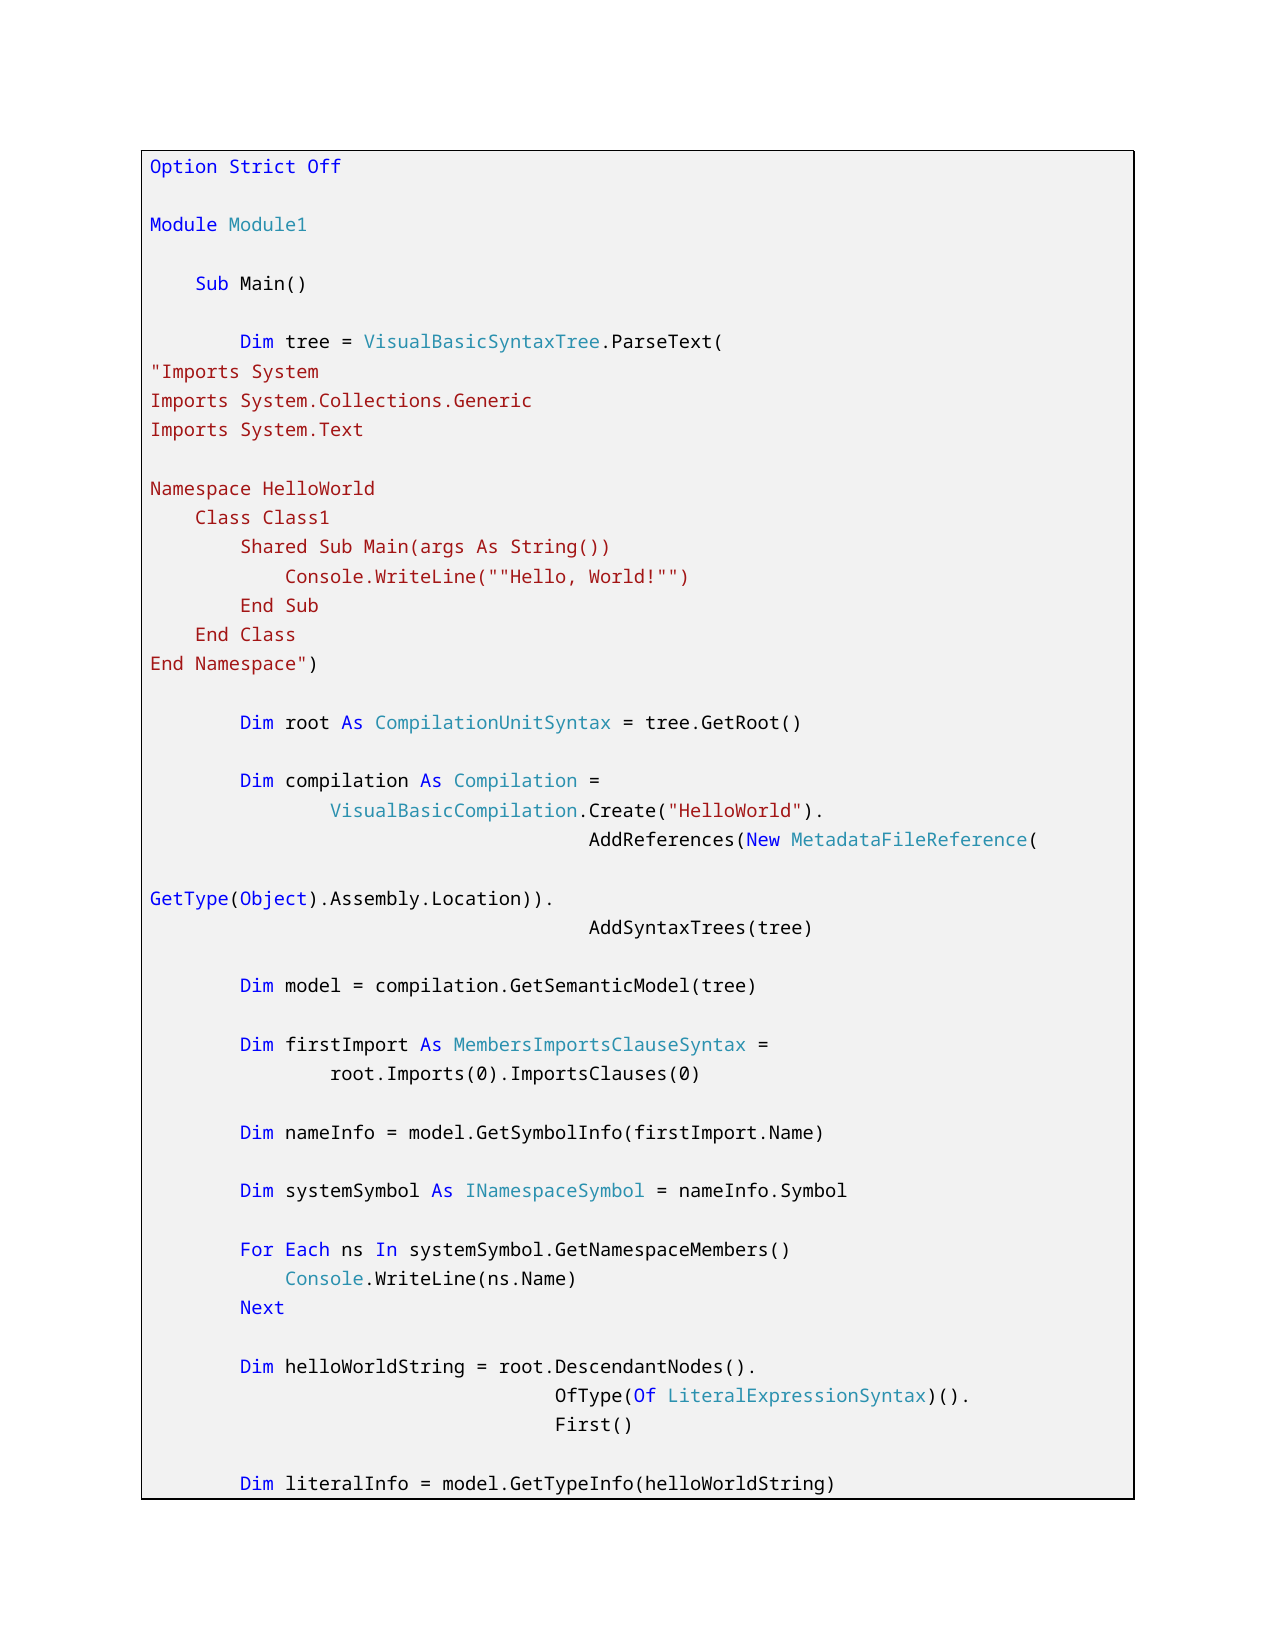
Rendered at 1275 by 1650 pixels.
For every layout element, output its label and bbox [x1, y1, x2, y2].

text [142, 151, 1133, 1498]
